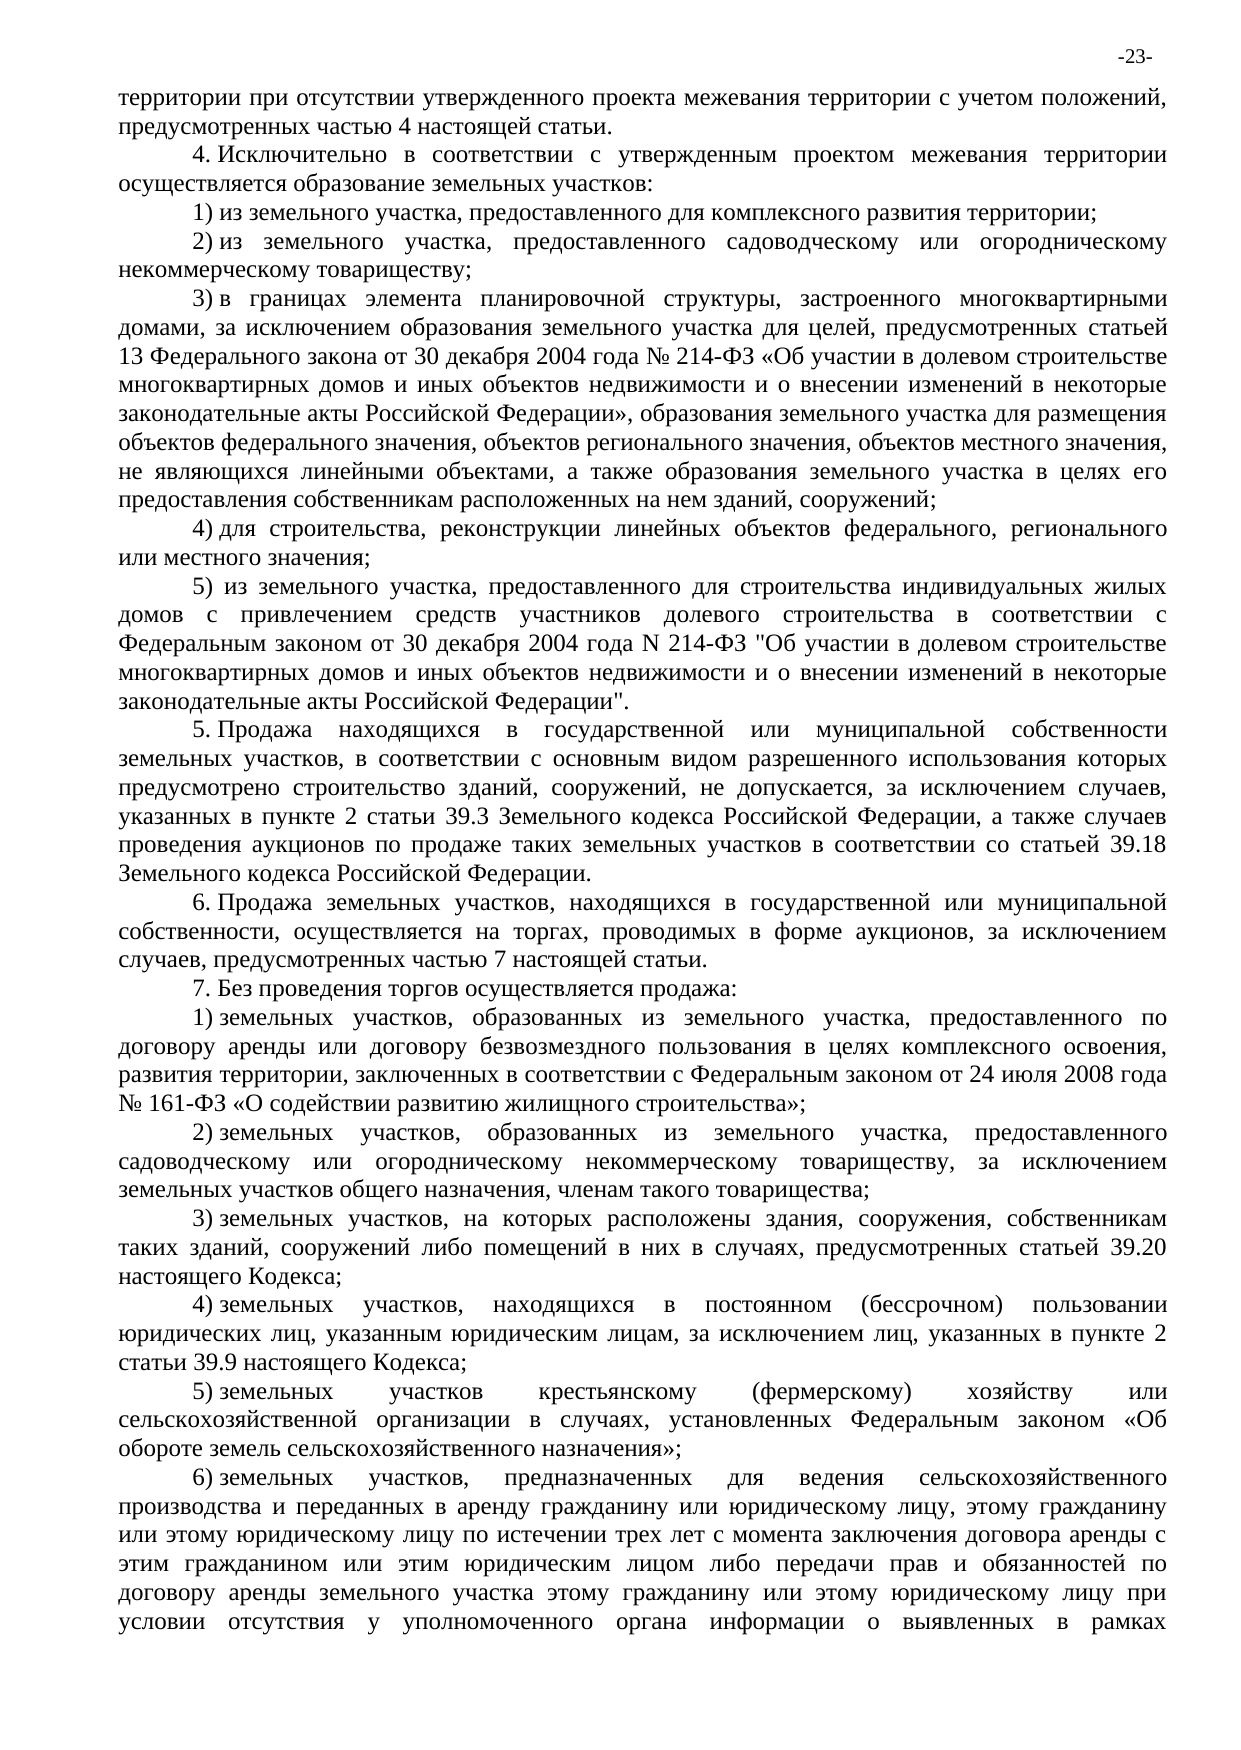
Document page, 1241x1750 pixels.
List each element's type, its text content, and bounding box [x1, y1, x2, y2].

text 5) земельных участков крестьянскому (фермерскому) хозяйству или сельскохозяйственной организации в случаях, установленных Федеральным законом «Об обороте земель сельскохозяйственного назначения»; [118, 1376, 1168, 1462]
text 7. Без проведения торгов осуществляется продажа: [118, 973, 1168, 1002]
text 2) земельных участков, образованных из земельного участка, предоставленного садоводческому или огородническому некоммерческому товариществу, за исключением земельных участков общего назначения, членам такого товарищества; [118, 1117, 1168, 1203]
text 3) в границах элемента планировочной структуры, застроенного многоквартирными домами, за исключением образования земельного участка для целей, предусмотренных статьей 13 Федерального закона от 30 декабря 2004 года № 214-ФЗ «Об участии в долевом строительстве многоквартирных домов и иных объектов недвижимости и о внесении изменений в некоторые законодательные акты Российской Федерации», образования земельного участка для размещения объектов федерального значения, объектов регионального значения, объектов местного значения, не являющихся линейными объектами, а также образования земельного участка в целях его предоставления собственникам расположенных на нем зданий, сооружений; [118, 283, 1168, 513]
text 6. Продажа земельных участков, находящихся в государственной или муниципальной собственности, осуществляется на торгах, проводимых в форме аукционов, за исключением случаев, предусмотренных частью 7 настоящей статьи. [118, 887, 1168, 973]
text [118, 1462, 1168, 1634]
text 5) из земельного участка, предоставленного для строительства индивидуальных жилых домов с привлечением средств участников долевого строительства в соответствии с Федеральным законом от 30 декабря 2004 года N 214-ФЗ "Об участии в долевом строительстве многоквартирных домов и иных объектов недвижимости и о внесении изменений в некоторые законодательные акты Российской Федерации". [118, 571, 1168, 714]
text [118, 82, 1168, 139]
text 4) земельных участков, находящихся в постоянном (бессрочном) пользовании юридических лиц, указанным юридическим лицам, за исключением лиц, указанных в пункте 2 статьи 39.9 настоящего Кодекса; [118, 1289, 1168, 1376]
text 4. Исключительно в соответствии с утвержденным проектом межевания территории осуществляется образование земельных участков: [118, 139, 1168, 197]
text 2) из земельного участка, предоставленного садоводческому или огородническому некоммерческому товариществу; [118, 226, 1168, 283]
text 1) из земельного участка, предоставленного для комплексного развития территории; [118, 197, 1168, 226]
text 5. Продажа находящихся в государственной или муниципальной собственности земельных участков, в соответствии с основным видом разрешенного использования которых предусмотрено строительство зданий, сооружений, не допускается, за исключением случаев, указанных в пункте 2 статьи 39.3 Земельного кодекса Российской Федерации, а также случаев проведения аукционов по продаже таких земельных участков в соответствии со статьей 39.18 Земельного кодекса Российской Федерации. [118, 714, 1168, 887]
text 1) земельных участков, образованных из земельного участка, предоставленного по договору аренды или договору безвозмездного пользования в целях комплексного освоения, развития территории, заключенных в соответствии с Федеральным законом от 24 июля 2008 года № 161-ФЗ «О содействии развитию жилищного строительства»; [118, 1002, 1168, 1117]
text 3) земельных участков, на которых расположены здания, сооружения, собственникам таких зданий, сооружений либо помещений в них в случаях, предусмотренных статьей 39.20 настоящего Кодекса; [118, 1203, 1168, 1289]
text 4) для строительства, реконструкции линейных объектов федерального, регионального или местного значения; [118, 513, 1168, 571]
